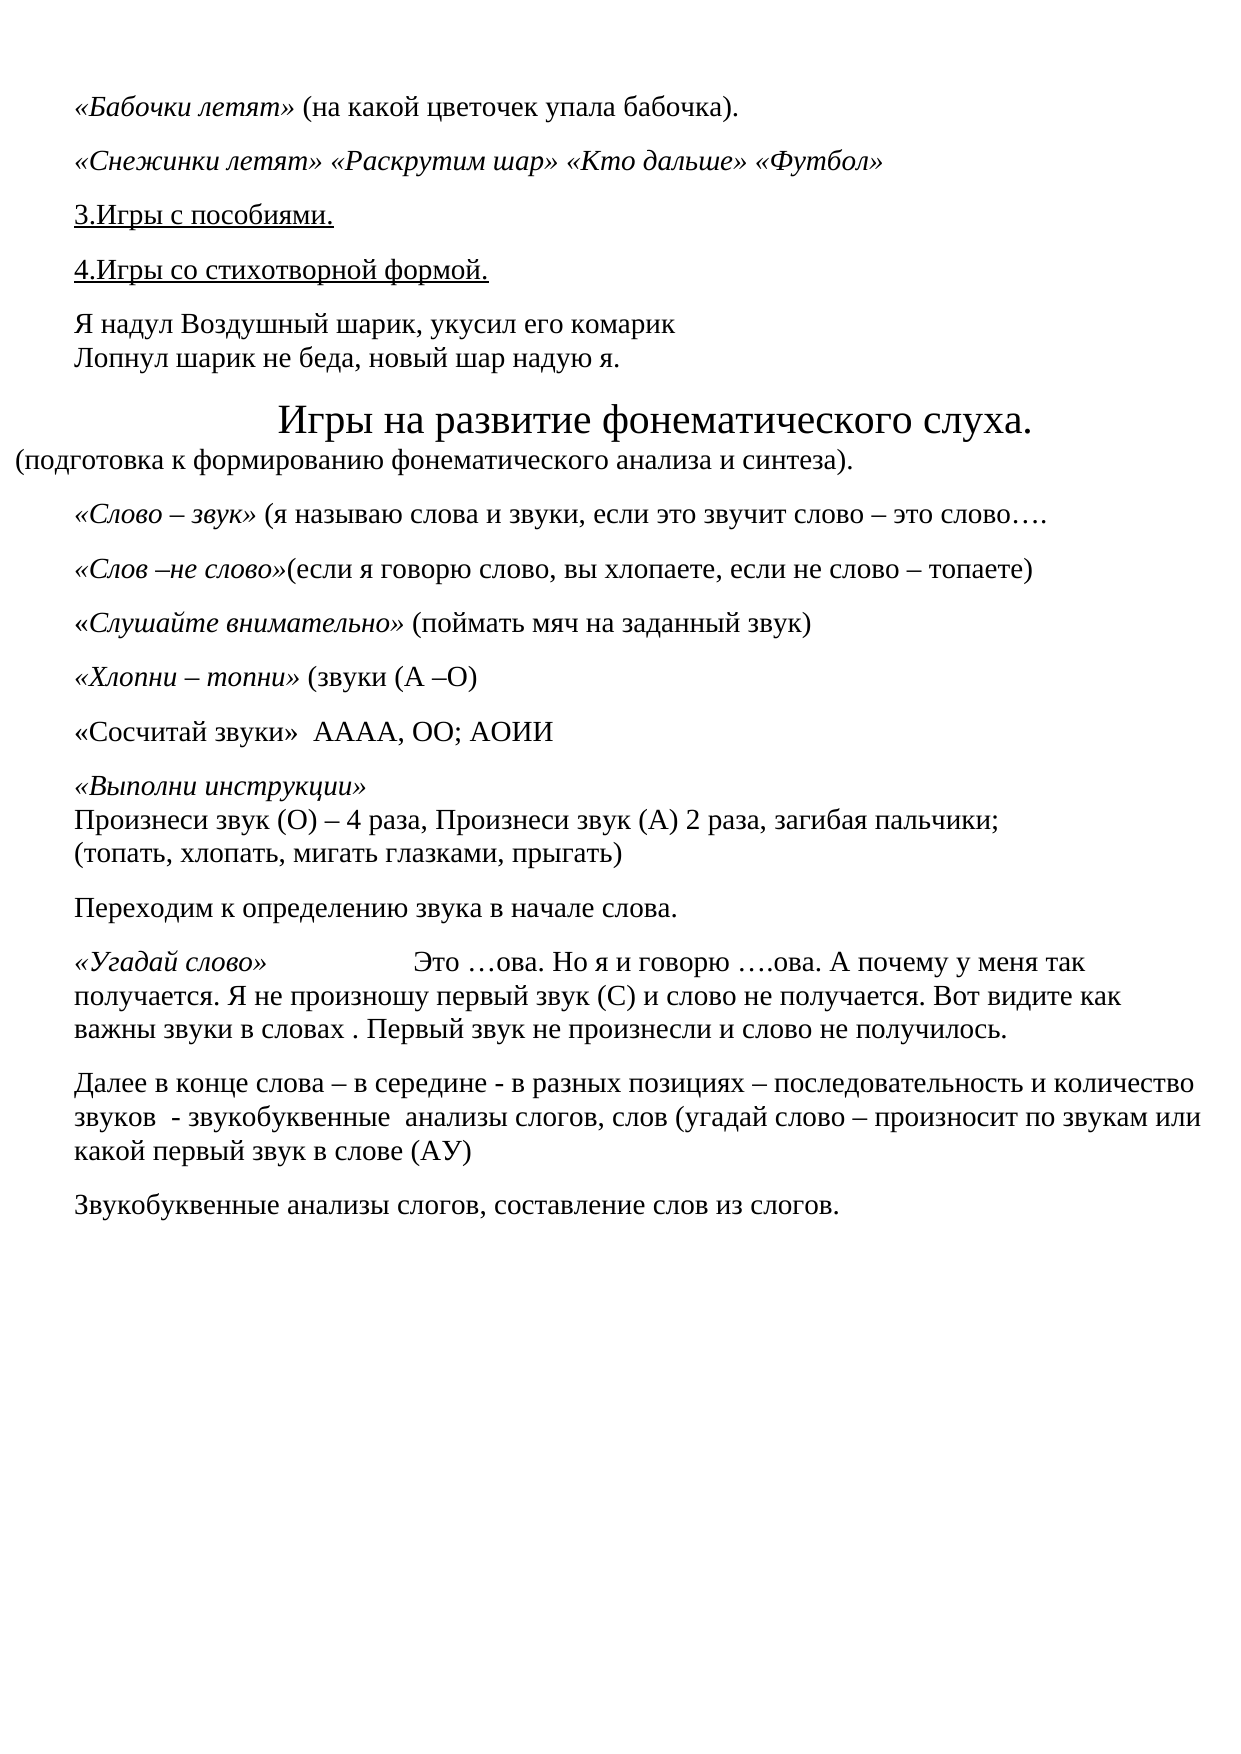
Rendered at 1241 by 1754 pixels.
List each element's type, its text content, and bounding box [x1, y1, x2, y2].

text Игры на развитие фонематического слуха. (подготовка к формированию фонематического анализа и синтеза). [15, 394, 1211, 476]
text «Хлопни – топни» (звуки (А –О) [74, 659, 1211, 693]
text 4.Игры со стихотворной формой. [74, 252, 1211, 285]
text «Сосчитай звуки» АААА, ОО; АОИИ [74, 714, 1211, 747]
text «Снежинки летят» «Раскрутим шар» «Кто дальше» «Футбол» [74, 143, 1211, 177]
text «Угадай слово» Это …ова. Но я и говорю ….ова. А почему у меня так получается. Я не произношу первый звук (С) и слово не получается. Вот видите как важны звуки в словах . Первый звук не произнесли и слово не получилось. [74, 944, 1211, 1045]
text «Слушайте внимательно» (поймать мяч на заданный звук) [74, 605, 1211, 639]
text Я надул Воздушный шарик, укусил его комарик Лопнул шарик не беда, новый шар надую я. [74, 306, 1211, 373]
text 3.Игры с пособиями. [74, 197, 1211, 231]
text «Слово – звук» (я называю слова и звуки, если это звучит слово – это слово…. [74, 496, 1211, 530]
text Переходим к определению звука в начале слова. [74, 890, 1211, 923]
text «Выполни инструкции» Произнеси звук (О) – 4 раза, Произнеси звук (А) 2 раза, загибая пальчики; (топать, хлопать, мигать глазками, прыгать) [74, 768, 1211, 869]
text «Бабочки летят» (на какой цветочек упала бабочка). [74, 89, 1211, 122]
text Звукобуквенные анализы слогов, составление слов из слогов. [74, 1187, 1211, 1221]
text Далее в конце слова – в середине - в разных позициях – последовательность и количество звуков - звукобуквенные анализы слогов, слов (угадай слово – произносит по звукам или какой первый звук в слове (АУ) [74, 1066, 1211, 1166]
text «Слов –не слово»(если я говорю слово, вы хлопаете, если не слово – топаете) [74, 551, 1211, 584]
